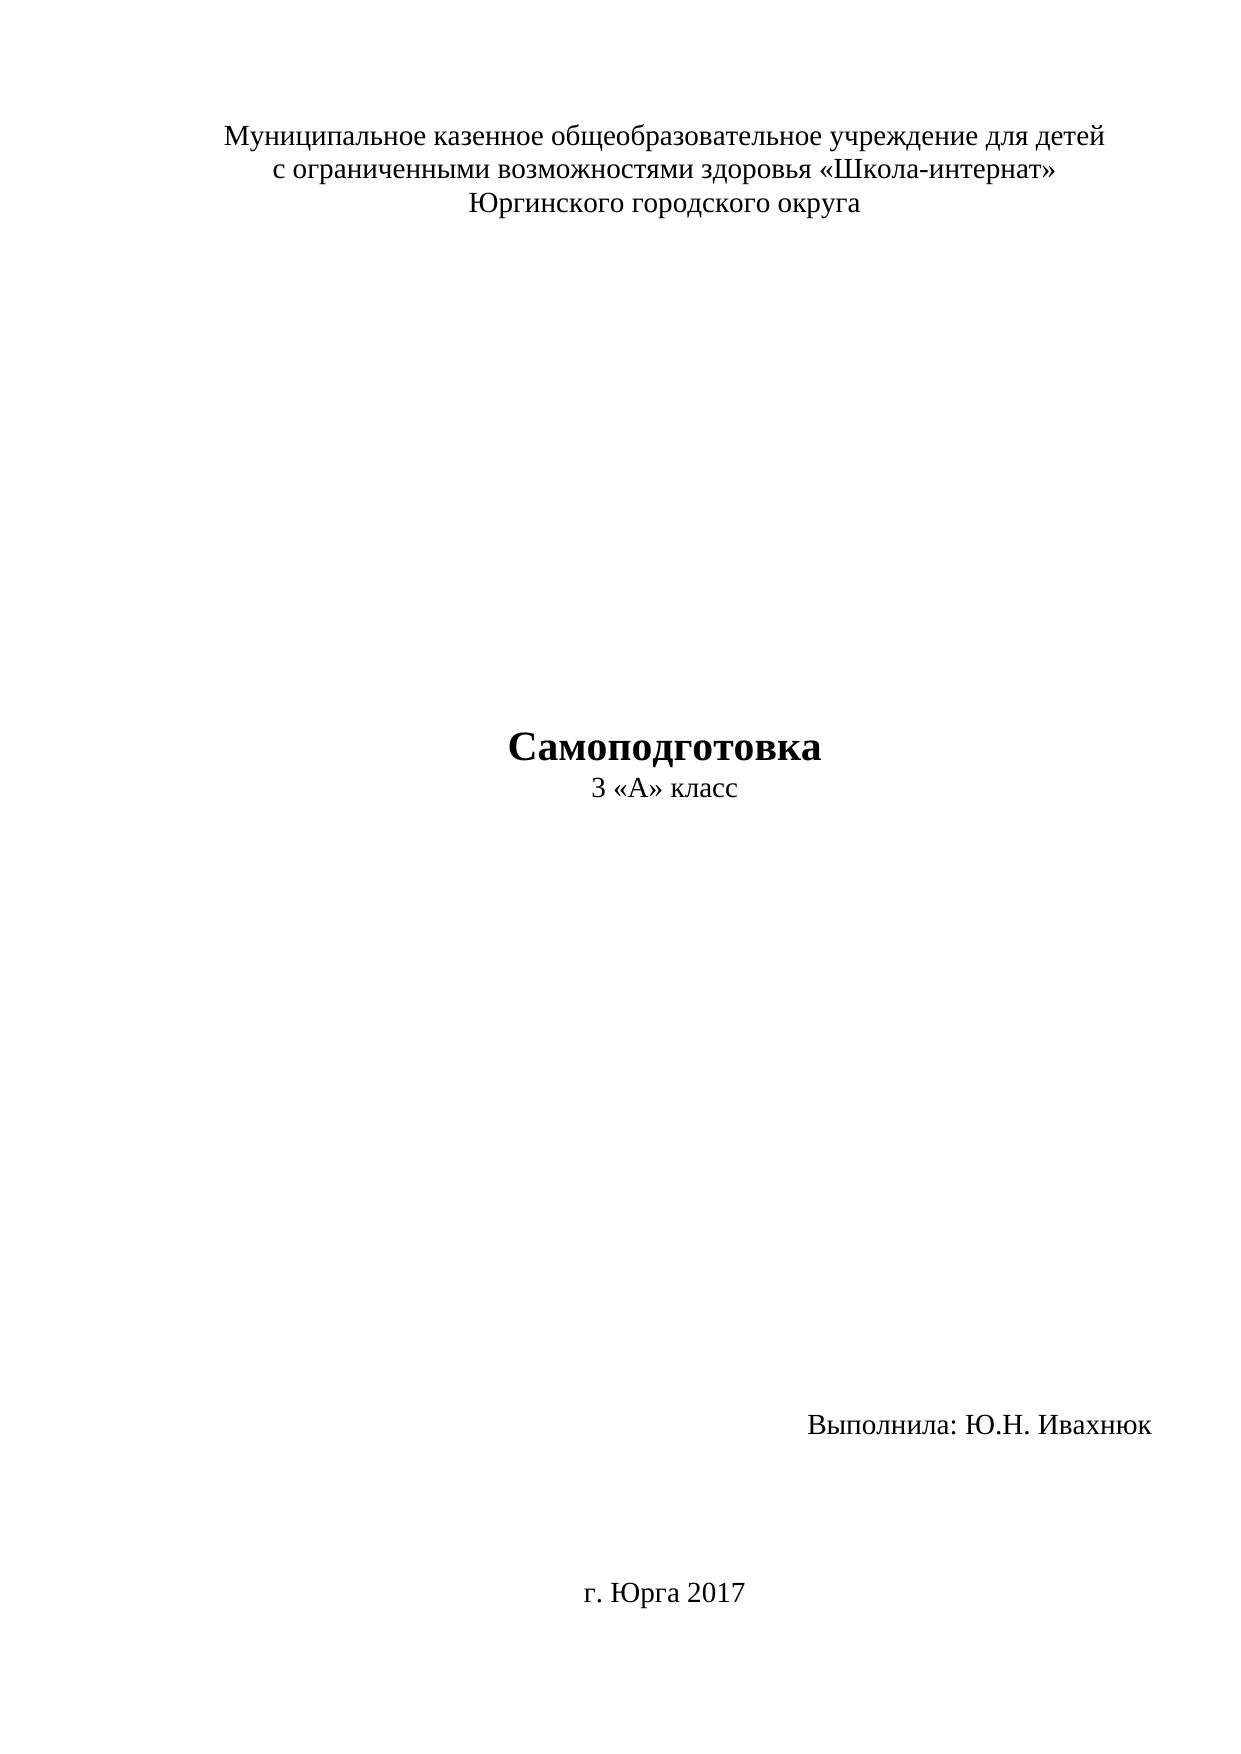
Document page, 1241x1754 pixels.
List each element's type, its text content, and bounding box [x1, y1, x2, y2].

text с ограниченными возможностями здоровья «Школа-интернат» [177, 152, 1152, 185]
text г. Юрга 2017 [177, 1575, 1152, 1608]
text Самоподготовка [177, 722, 1152, 770]
text 3 «А» класс [177, 770, 1152, 803]
text Муниципальное казенное общеобразовательное учреждение для детей [177, 118, 1152, 152]
text Юргинского городского округа [177, 185, 1152, 219]
text Выполнила: Ю.Н. Ивахнюк [177, 1407, 1152, 1441]
